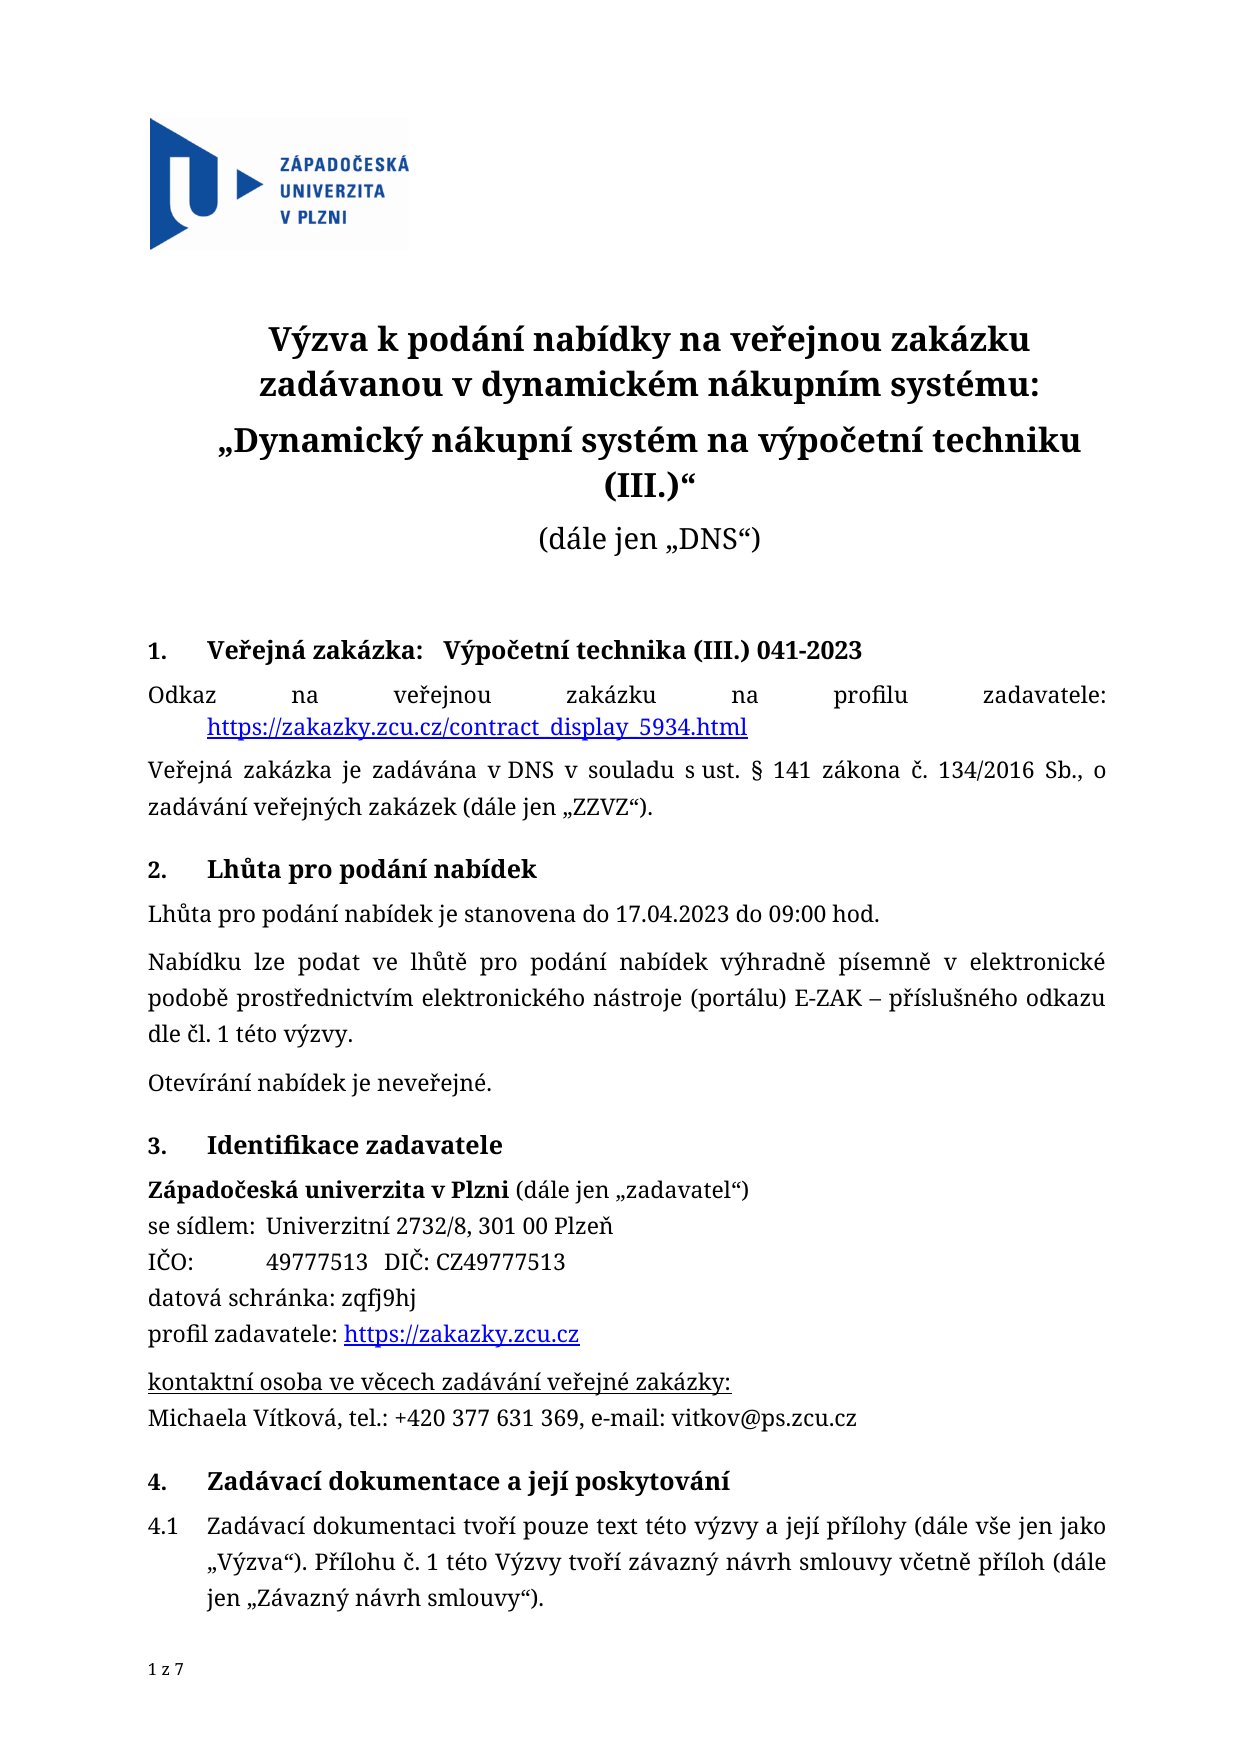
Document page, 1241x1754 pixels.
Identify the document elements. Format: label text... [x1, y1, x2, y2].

text IČO: 49777513 DIČ: CZ49777513 [148, 1246, 1107, 1277]
text Lhůta pro podání nabídek je stanovena do 17.04.2023 do 09:00 hod. [148, 898, 1107, 929]
text Nabídku lze podat ve lhůtě pro podání nabídek výhradně písemně v elektronické podobě prostřednictvím elektronického nástroje (portálu) E-ZAK – příslušného odkazu dle čl. 1 této výzvy. [148, 946, 1107, 1049]
subtitle Lhůta pro podání nabídek [148, 851, 1107, 885]
text profil zadavatele: https://zakazky.zcu.cz [148, 1318, 1107, 1349]
text datová schránka: zqfj9hj [148, 1282, 1107, 1313]
text Výzva k podání nabídky na veřejnou zakázku zadávanou v dynamickém nákupním systému: [192, 316, 1107, 406]
text (dále jen „DNS“) [192, 518, 1107, 558]
text Veřejná zakázka je zadávána v DNS v souladu s ust. § 141 zákona č. 134/2016 Sb., o zadávání veřejných zakázek (dále jen „ZZVZ“). [148, 754, 1107, 822]
text Otevírání nabídek je neveřejné. [148, 1067, 1107, 1098]
subtitle Veřejná zakázka: Výpočetní technika (III.) 041-2023 [148, 633, 1107, 667]
text Michaela Vítková, tel.: +420 377 631 369, e-mail: vitkov@ps.zcu.cz [148, 1402, 1107, 1433]
subtitle Identifikace zadavatele [148, 1128, 1107, 1162]
text Odkaz na veřejnou zakázku na profilu zadavatele: https://zakazky.zcu.cz/contract_display_5934.html [148, 679, 1107, 742]
text „Dynamický nákupní systém na výpočetní techniku (III.)“ [192, 417, 1107, 508]
text kontaktní osoba ve věcech zadávání veřejné zakázky: [148, 1366, 1107, 1398]
text Západočeská univerzita v Plzni (dále jen „zadavatel“) [148, 1174, 1107, 1205]
subtitle Zadávací dokumentace a její poskytování [148, 1463, 1107, 1497]
picture [150, 118, 409, 250]
text se sídlem: Univerzitní 2732/8, 301 00 Plzeň [148, 1210, 1107, 1241]
list Zadávací dokumentaci tvoří pouze text této výzvy a její přílohy (dále vše jen jako „Výzva“). Přílohu č. 1 této Výzvy tvoří závazný návrh smlouvy včetně příloh (dále jen „Závazný návrh smlouvy“). [148, 1510, 1107, 1613]
